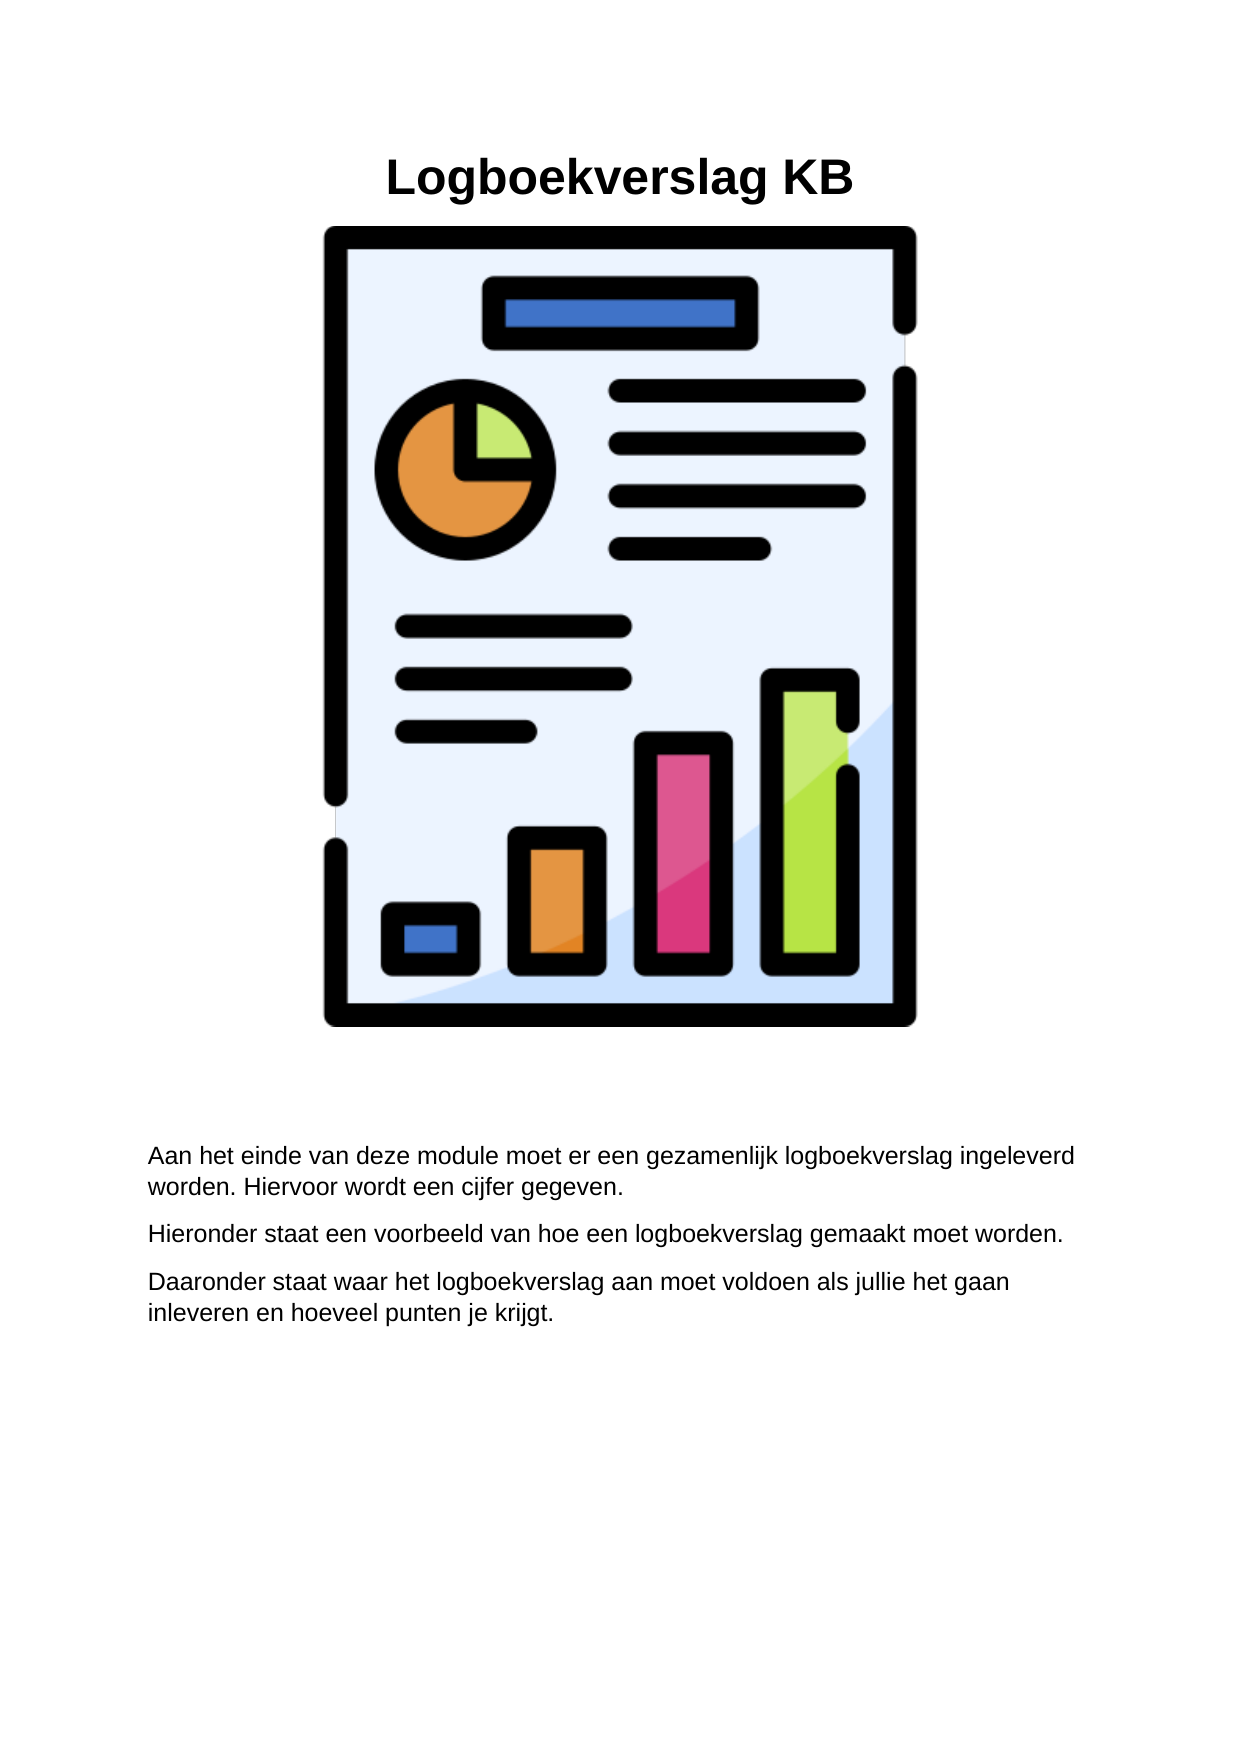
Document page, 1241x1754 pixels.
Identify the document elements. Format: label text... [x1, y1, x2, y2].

text Daaronder staat waar het logboekverslag aan moet voldoen als jullie het gaan inleveren en hoeveel punten je krijgt. [148, 1267, 1093, 1327]
text Hieronder staat een voorbeeld van hoe een logboekverslag gemaakt moet worden. [148, 1219, 1093, 1248]
text Aan het einde van deze module moet er een gezamenlijk logboekverslag ingeleverd worden. Hiervoor wordt een cijfer gegeven. [148, 1141, 1093, 1200]
picture [220, 226, 1020, 1027]
text Logboekverslag KB [148, 148, 1093, 205]
